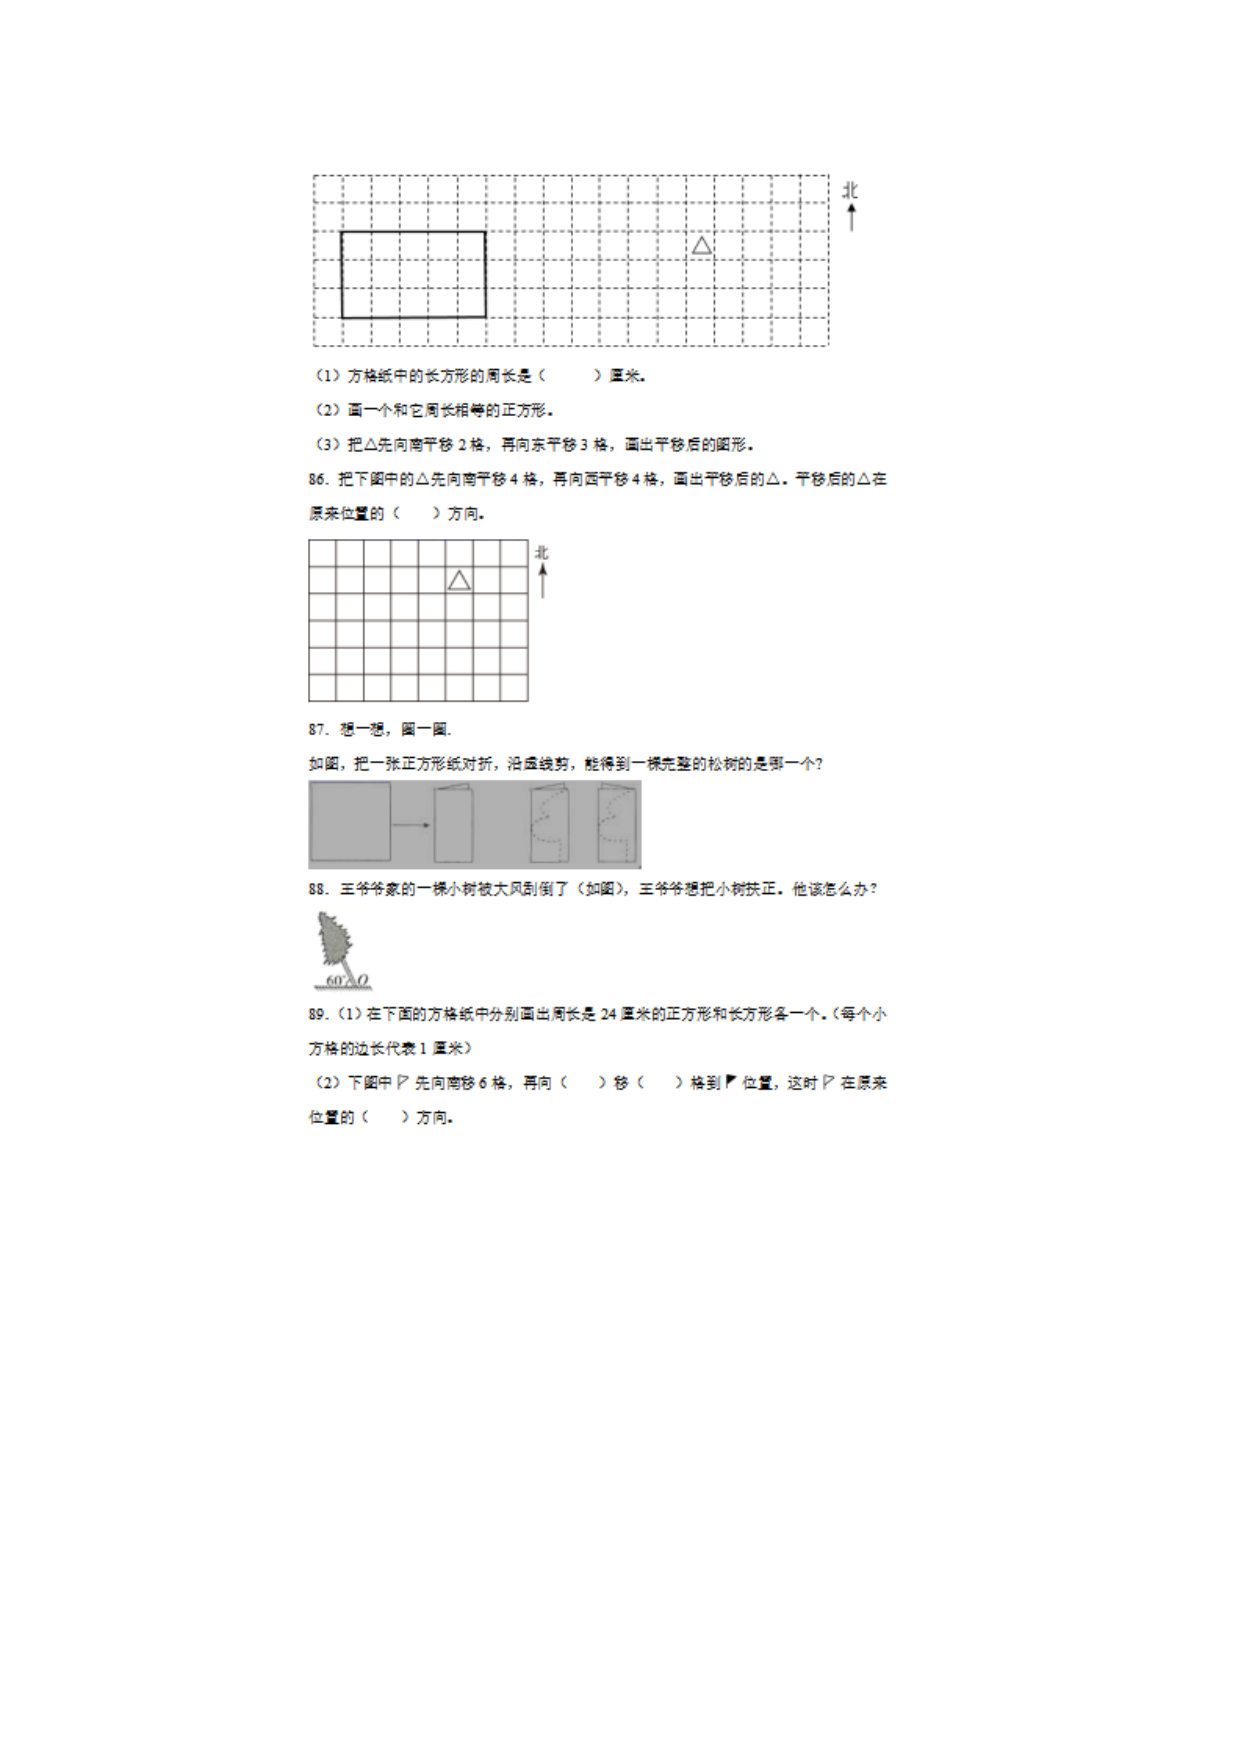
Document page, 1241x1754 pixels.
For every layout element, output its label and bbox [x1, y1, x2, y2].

picture [271, 162, 969, 1184]
